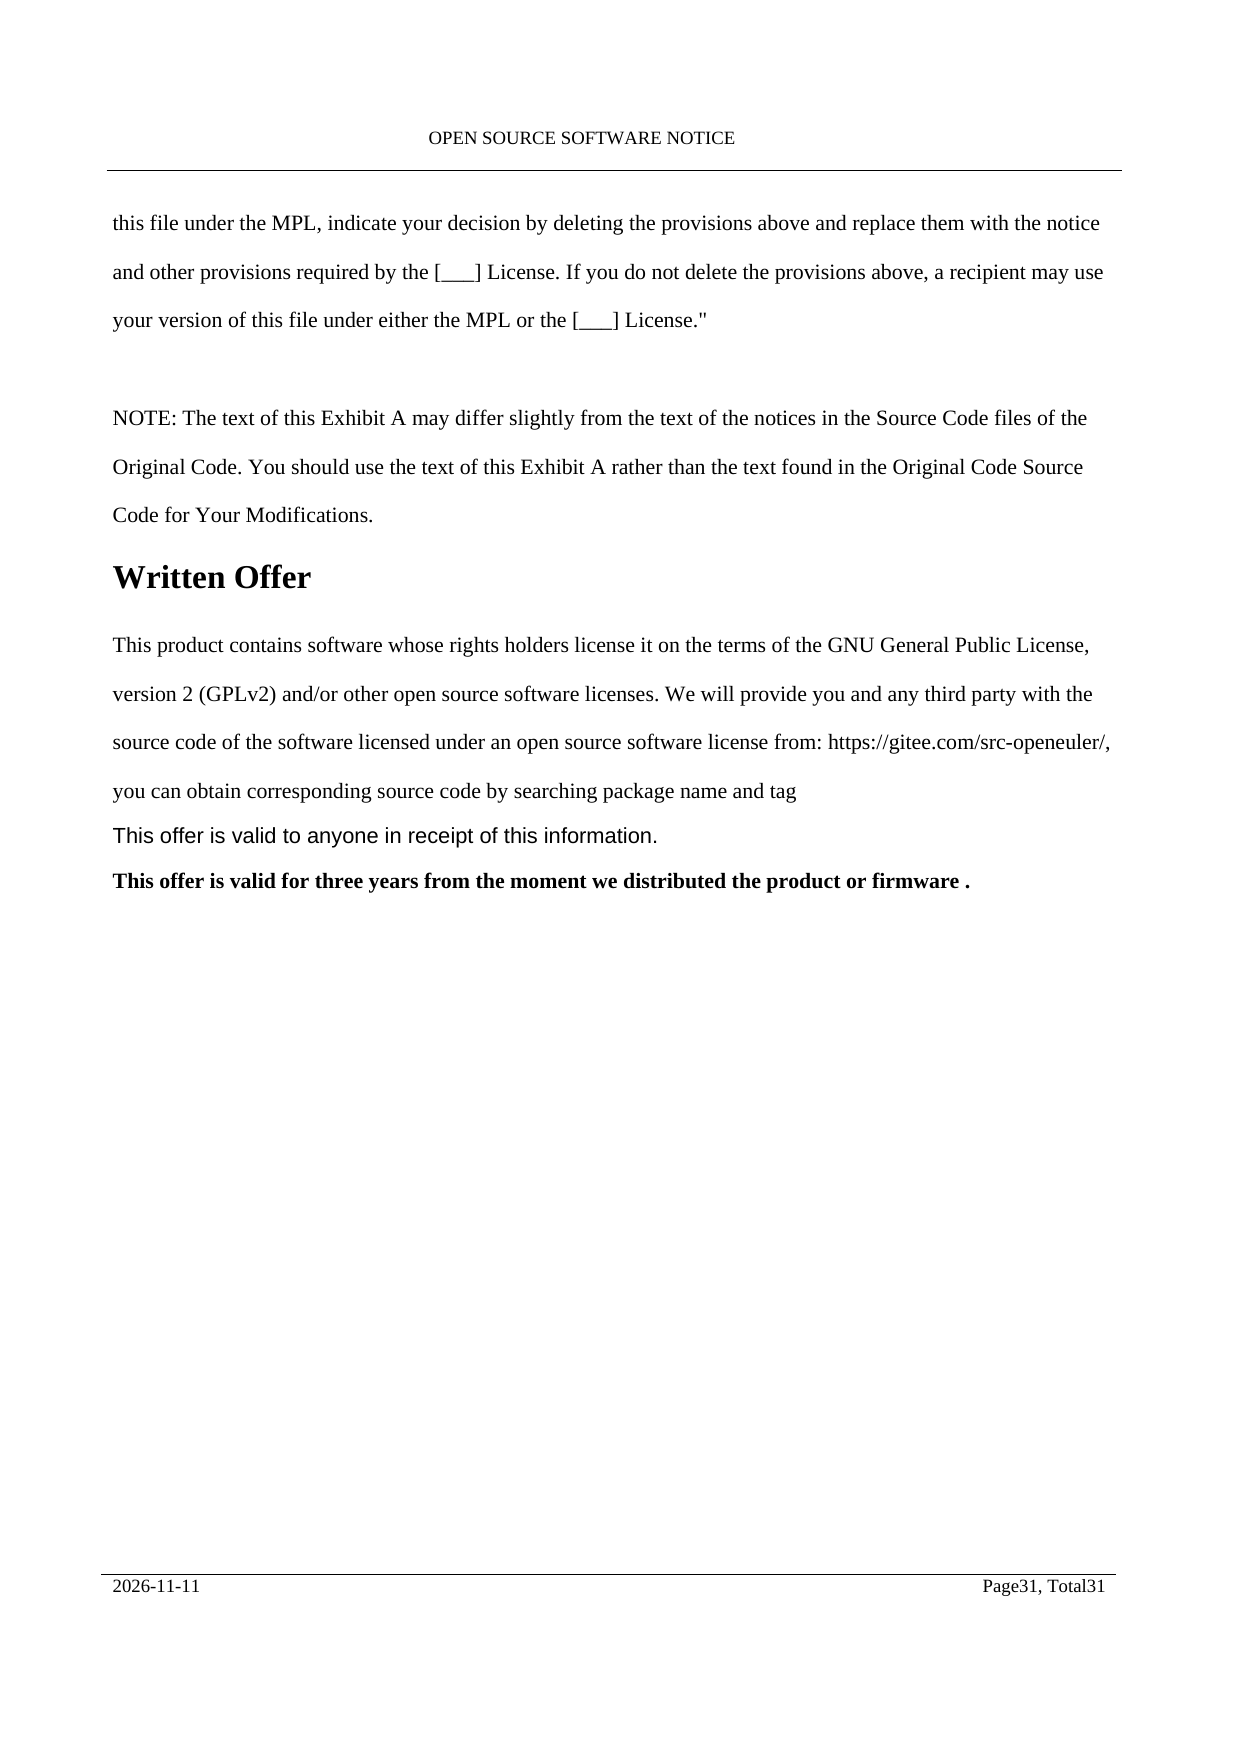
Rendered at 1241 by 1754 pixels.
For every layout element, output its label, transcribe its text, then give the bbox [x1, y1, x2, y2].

text This offer is valid for three years from the moment we distributed the product or firmware . [112, 864, 1128, 897]
text This offer is valid to anyone in receipt of this information. [112, 819, 1128, 852]
text This product contains software whose rights holders license it on the terms of the GNU General Public License, version 2 (GPLv2) and/or other open source software licenses. We will provide you and any third party with the source code of the software licensed under an open source software license from: https://gitee.com/src-openeuler/, you can obtain corresponding source code by searching package name and tag [112, 628, 1128, 807]
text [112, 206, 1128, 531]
text Written Offer [112, 544, 1128, 609]
